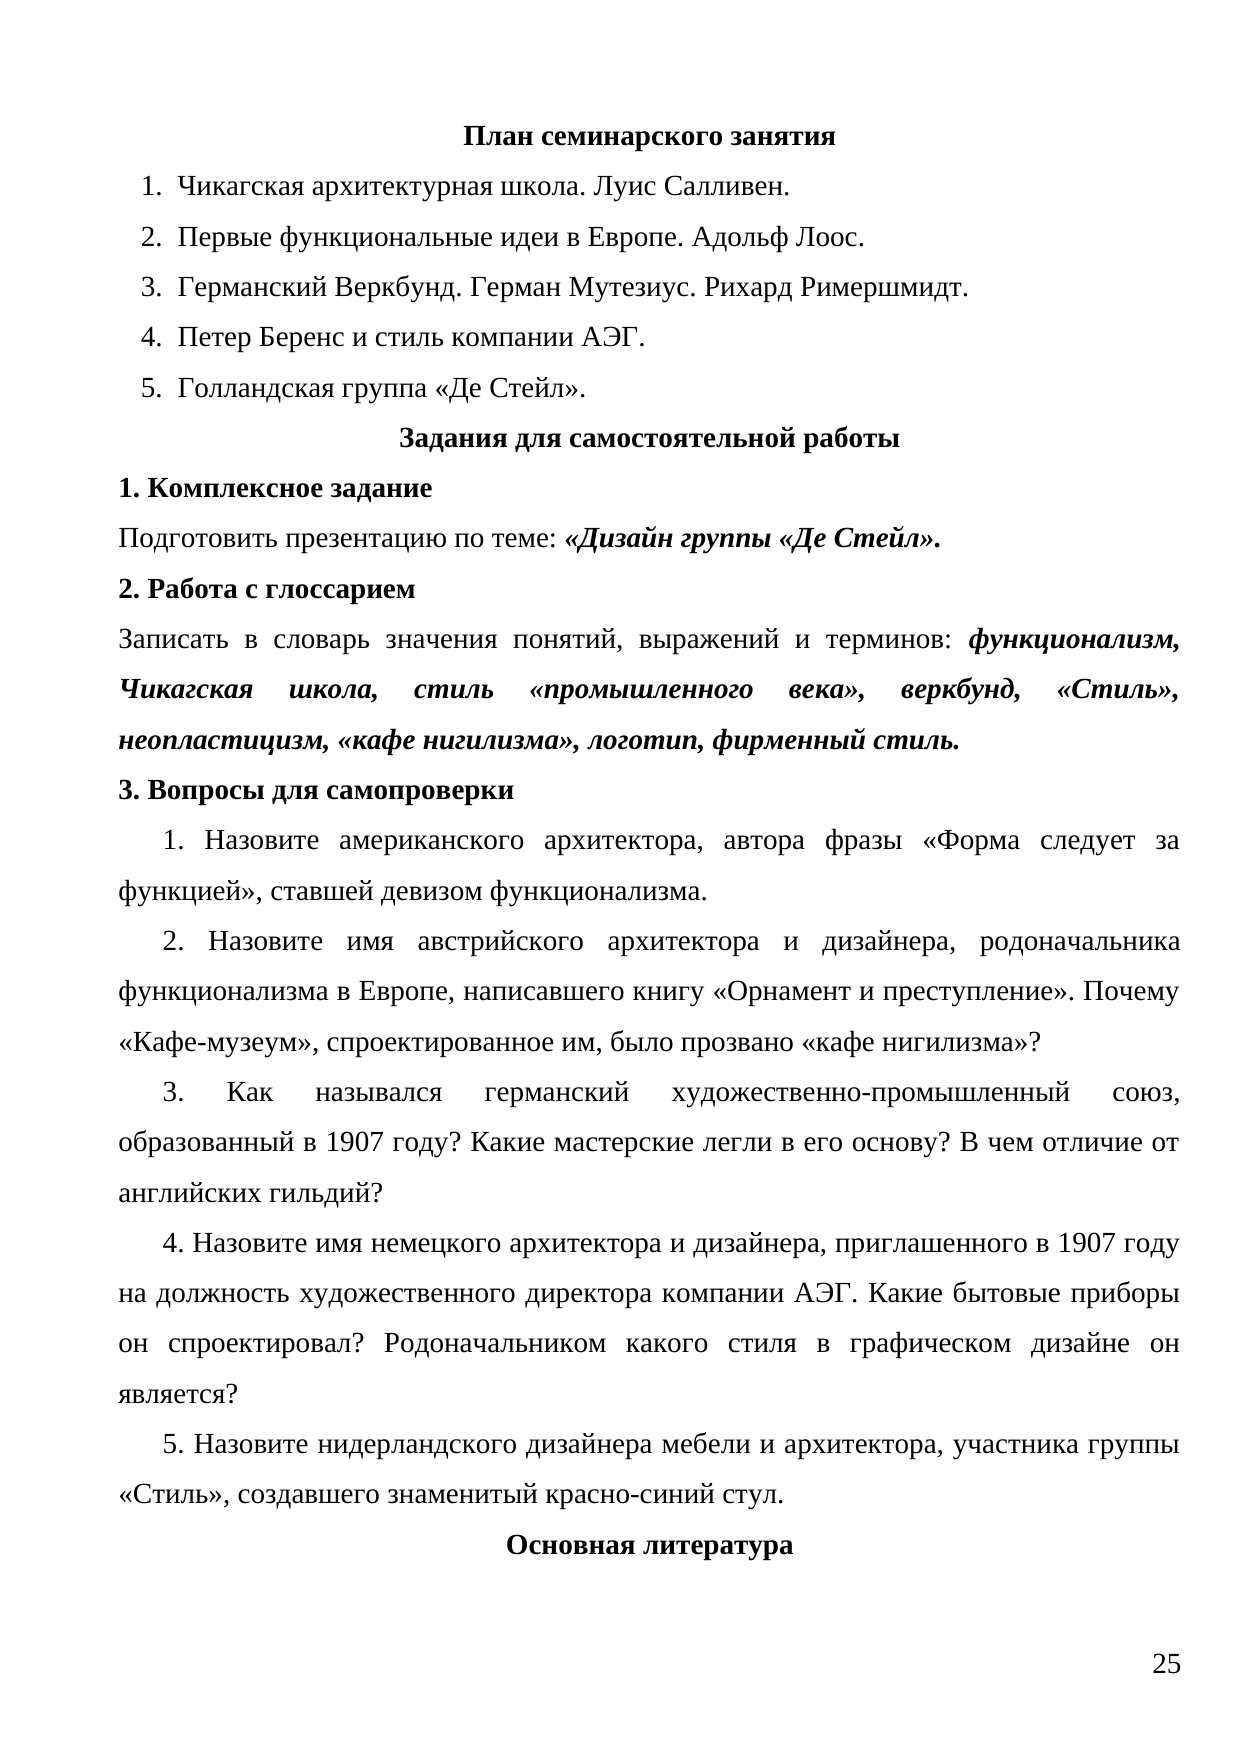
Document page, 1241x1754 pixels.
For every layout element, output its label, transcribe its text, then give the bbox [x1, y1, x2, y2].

text 1. Комплексное задание [118, 470, 1181, 504]
text Подготовить презентацию по теме: «Дизайн группы «Де Стейл». [118, 521, 1181, 554]
text 2. Назовите имя австрийского архитектора и дизайнера, родоначальника функционализма в Европе, написавшего книгу «Орнамент и преступление». Почему «Кафе-музеум», спроектированное им, было прозвано «кафе нигилизма»? [118, 923, 1181, 1057]
text 4. Назовите имя немецкого архитектора и дизайнера, приглашенного в 1907 году на должность художественного директора компании АЭГ. Какие бытовые приборы он спроектировал? Родоначальником какого стиля в графическом дизайне он является? [118, 1225, 1181, 1409]
text План семинарского занятия [118, 118, 1181, 152]
list Первые функциональные идеи в Европе. Адольф Лоос. [162, 219, 1181, 252]
text 3. Вопросы для самопроверки [118, 772, 1181, 806]
text 3. Как назывался германский художественно-промышленный союз, образованный в 1907 году? Какие мастерские легли в его основу? В чем отличие от английских гильдий? [118, 1074, 1181, 1208]
text 5. Назовите нидерландского дизайнера мебели и архитектора, участника группы «Стиль», создавшего знаменитый красно-синий стул. [118, 1426, 1181, 1510]
list Петер Беренс и стиль компании АЭГ. [162, 319, 1181, 353]
text 1. Назовите американского архитектора, автора фразы «Форма следует за функцией», ставшей девизом функционализма. [118, 822, 1181, 906]
text Задания для самостоятельной работы [118, 420, 1181, 453]
text Основная литература [118, 1527, 1181, 1560]
text 2. Работа с глоссарием [118, 571, 1181, 604]
list Голландская группа «Де Стейл». [162, 370, 1181, 403]
list Чикагская архитектурная школа. Луис Салливен. [162, 168, 1181, 202]
list Германский Веркбунд. Герман Мутезиус. Рихард Римершмидт. [162, 269, 1181, 303]
text Записать в словарь значения понятий, выражений и терминов: функционализм, Чикагская школа, стиль «промышленного века», веркбунд, «Стиль», неопластицизм, «кафе нигилизма», логотип, фирменный стиль. [118, 621, 1181, 755]
